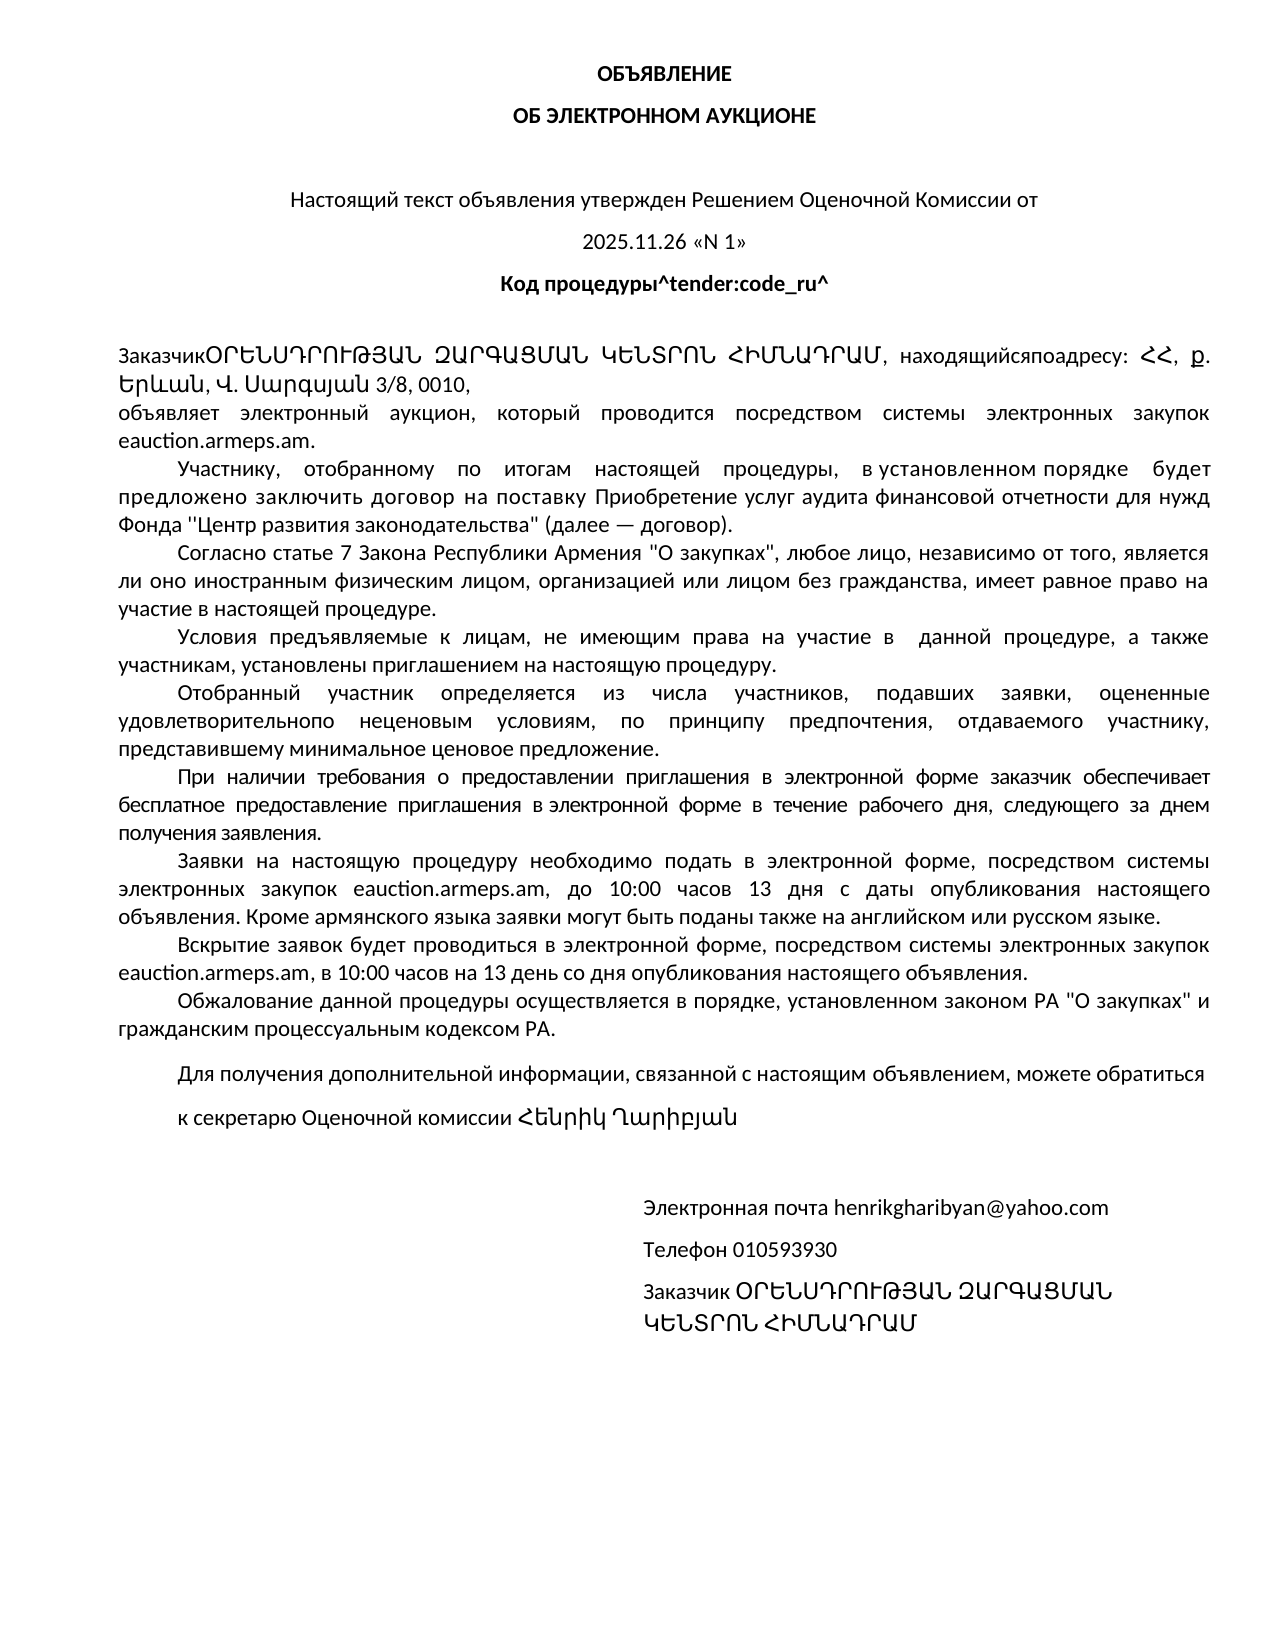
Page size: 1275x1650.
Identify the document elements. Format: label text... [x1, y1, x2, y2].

text Согласно статье 7 Закона Республики Армения "О закупках", любое лицо, независимо от того, является ли оно иностранным физическим лицом, организацией или лицом без гражданства, имеет равное право на участие в настоящей процедуре. [118, 538, 1211, 622]
text ЗаказчикՕՐԵՆՍԴՐՈՒԹՅԱՆ ԶԱՐԳԱՑՄԱՆ ԿԵՆՏՐՈՆ ՀԻՄՆԱԴՐԱՄ, находящийсяпоадресу: ՀՀ, ք. Երևան, Վ. Սարգսյան 3/8, 0010, [118, 342, 1211, 398]
text Настоящий текст объявления утвержден Решением Оценочной Комиссии от [118, 185, 1211, 213]
text объявляет электронный аукцион, который проводится посредством системы электронных закупок eauction.armeps.am. [118, 398, 1211, 454]
text Код процедуры^tender:code_ru^ [118, 269, 1211, 297]
text Вскрытие заявок будет проводиться в электронной форме, посредством системы электронных закупок eauction.armeps.am, в 10:00 часов на 13 день со дня опубликования настоящего объявления. [118, 930, 1211, 986]
text Отобранный участник определяется из числа участников, подавших заявки, оцененные удовлетворительнопо неценовым условиям, по принципу предпочтения, отдаваемого участнику, представившему минимальное ценовое предложение. [118, 678, 1211, 762]
text Участнику, отобранному по итогам настоящей процедуры, в установленном порядке будет предложено заключить договор на поставку Приобретение услуг аудита финансовой отчетности для нужд Фонда ''Центр развития законодательства" (далее — договор). [118, 454, 1211, 538]
text Заказчик ՕՐԵՆՍԴՐՈՒԹՅԱՆ ԶԱՐԳԱՑՄԱՆ ԿԵՆՏՐՈՆ ՀԻՄՆԱԴՐԱՄ [643, 1277, 1211, 1337]
text к секретарю Оценочной комиссии Հենրիկ Ղարիբյան [118, 1103, 1211, 1132]
text Для получения дополнительной информации, связанной с настоящим объявлением, можете обратиться [118, 1059, 1211, 1087]
text 2025.11.26 «N 1» [118, 227, 1211, 255]
text ОБЪЯВЛЕНИЕ [118, 59, 1211, 87]
text ОБ ЭЛЕКТРОННОМ АУКЦИОНЕ [118, 101, 1211, 129]
text При наличии требования о предоставлении приглашения в электронной форме заказчик обеспечивает бесплатное предоставление приглашения в электронной форме в течение рабочего дня, следующего за днем получения заявления. [118, 762, 1211, 846]
text Условия предъявляемые к лицам, не имеющим права на участие в данной процедуре, а также участникам, установлены приглашением на настоящую процедуру. [118, 622, 1211, 678]
text Обжалование данной процедуры осуществляется в порядке, установленном законом РА "О закупках" и гражданским процессуальным кодексом РА. [118, 986, 1211, 1042]
text Электронная почта henrikgharibyan@yahoo.com [643, 1193, 1211, 1221]
text Заявки на настоящую процедуру необходимо подать в электронной форме, посредством системы электронных закупок eauction.armeps.am, до 10:00 часов 13 дня с даты опубликования настоящего объявления. Кроме армянского языка заявки могут быть поданы также на английском или русском языке. [118, 846, 1211, 930]
text Телефон 010593930 [643, 1235, 1211, 1263]
